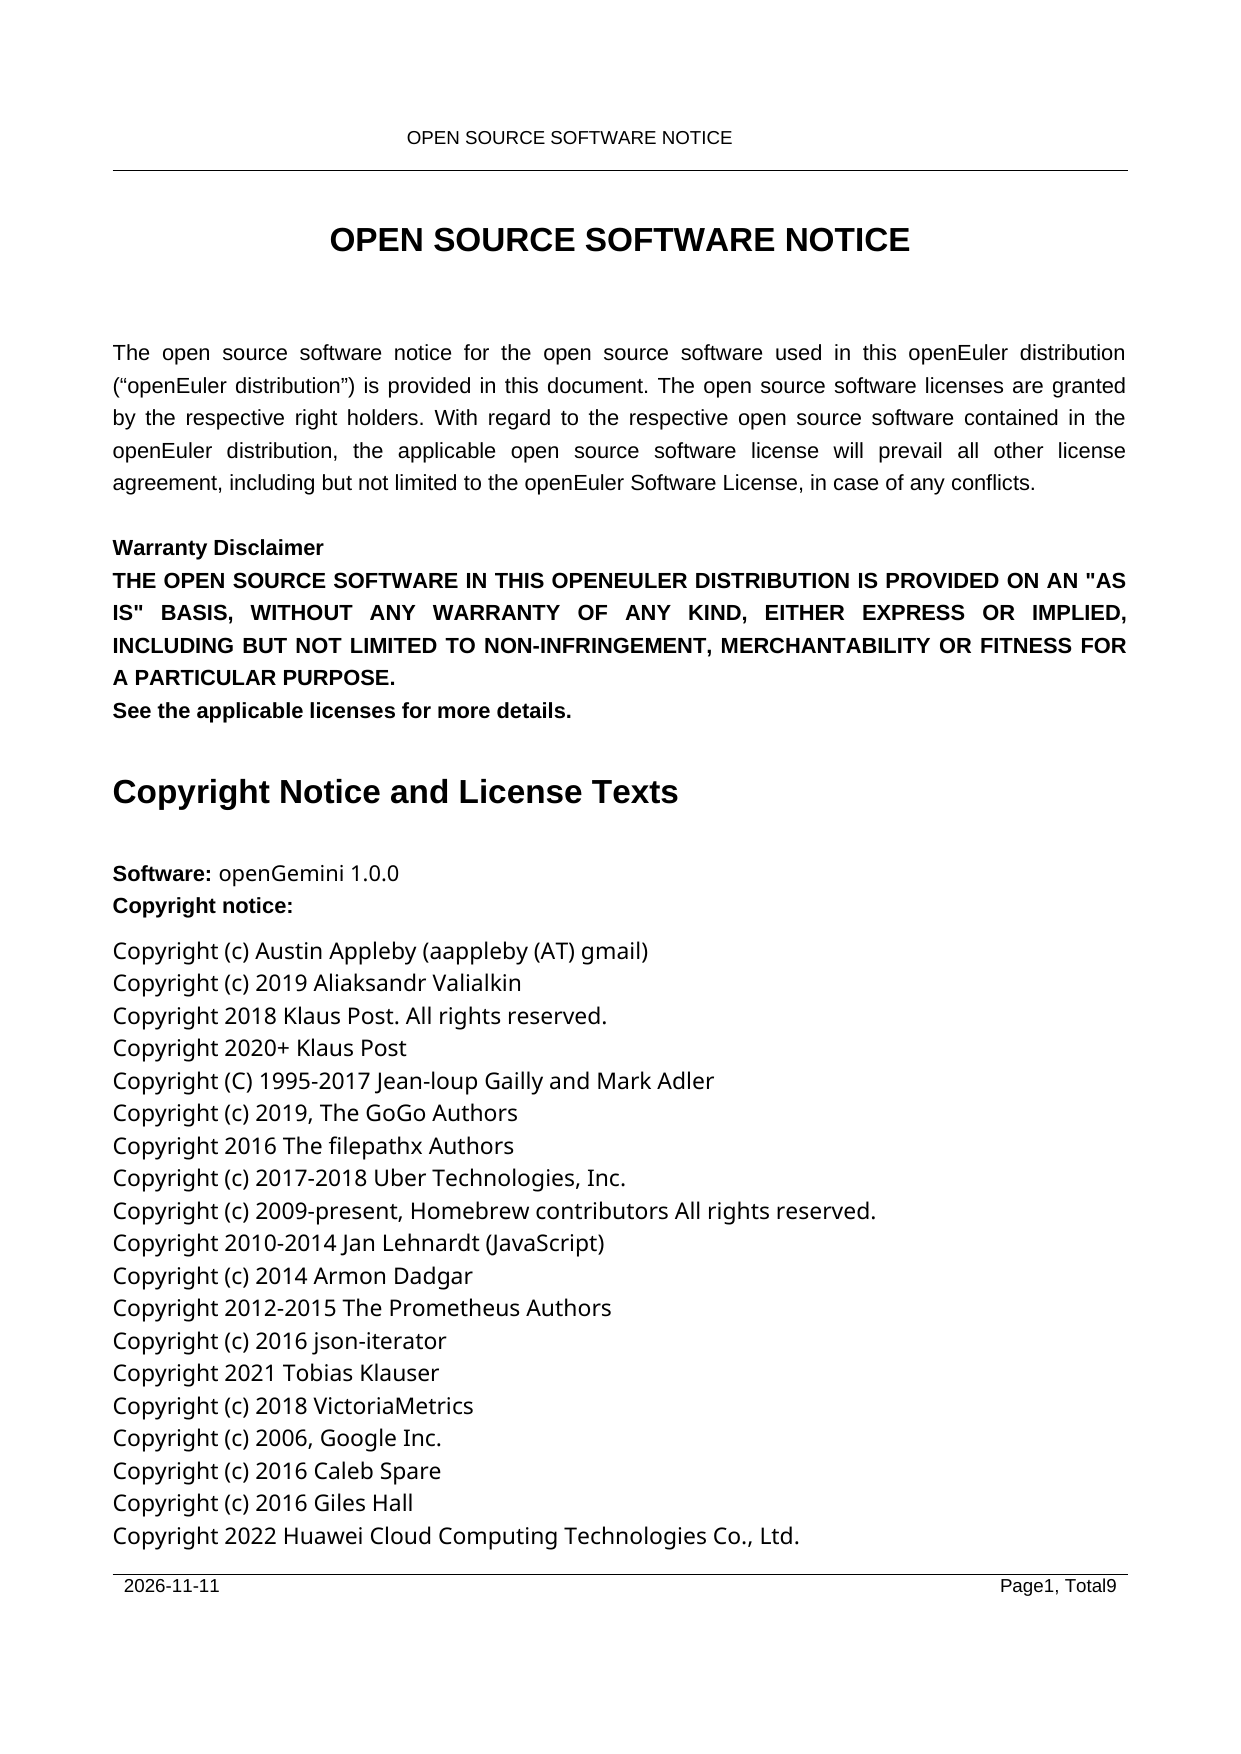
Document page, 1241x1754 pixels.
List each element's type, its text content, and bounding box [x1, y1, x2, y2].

text THE OPEN SOURCE SOFTWARE IN THIS OPENEULER DISTRIBUTION IS PROVIDED ON AN "AS IS" BASIS, WITHOUT ANY WARRANTY OF ANY KIND, EITHER EXPRESS OR IMPLIED, INCLUDING BUT NOT LIMITED TO NON-INFRINGEMENT, MERCHANTABILITY OR FITNESS FOR A PARTICULAR PURPOSE. See the applicable licenses for more details. [112, 564, 1128, 726]
title Software: openGemini 1.0.0 [112, 856, 1128, 889]
text Copyright notice: [112, 889, 1128, 921]
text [112, 934, 1128, 1551]
text Warranty Disclaimer [112, 531, 1128, 564]
text OPEN SOURCE SOFTWARE NOTICE [112, 206, 1128, 271]
text Copyright Notice and License Texts [112, 759, 1128, 824]
text The open source software notice for the open source software used in this openEuler distribution (“openEuler distribution”) is provided in this document. The open source software licenses are granted by the respective right holders. With regard to the respective open source software contained in the openEuler distribution, the applicable open source software license will prevail all other license agreement, including but not limited to the openEuler Software License, in case of any conflicts. [112, 336, 1128, 499]
